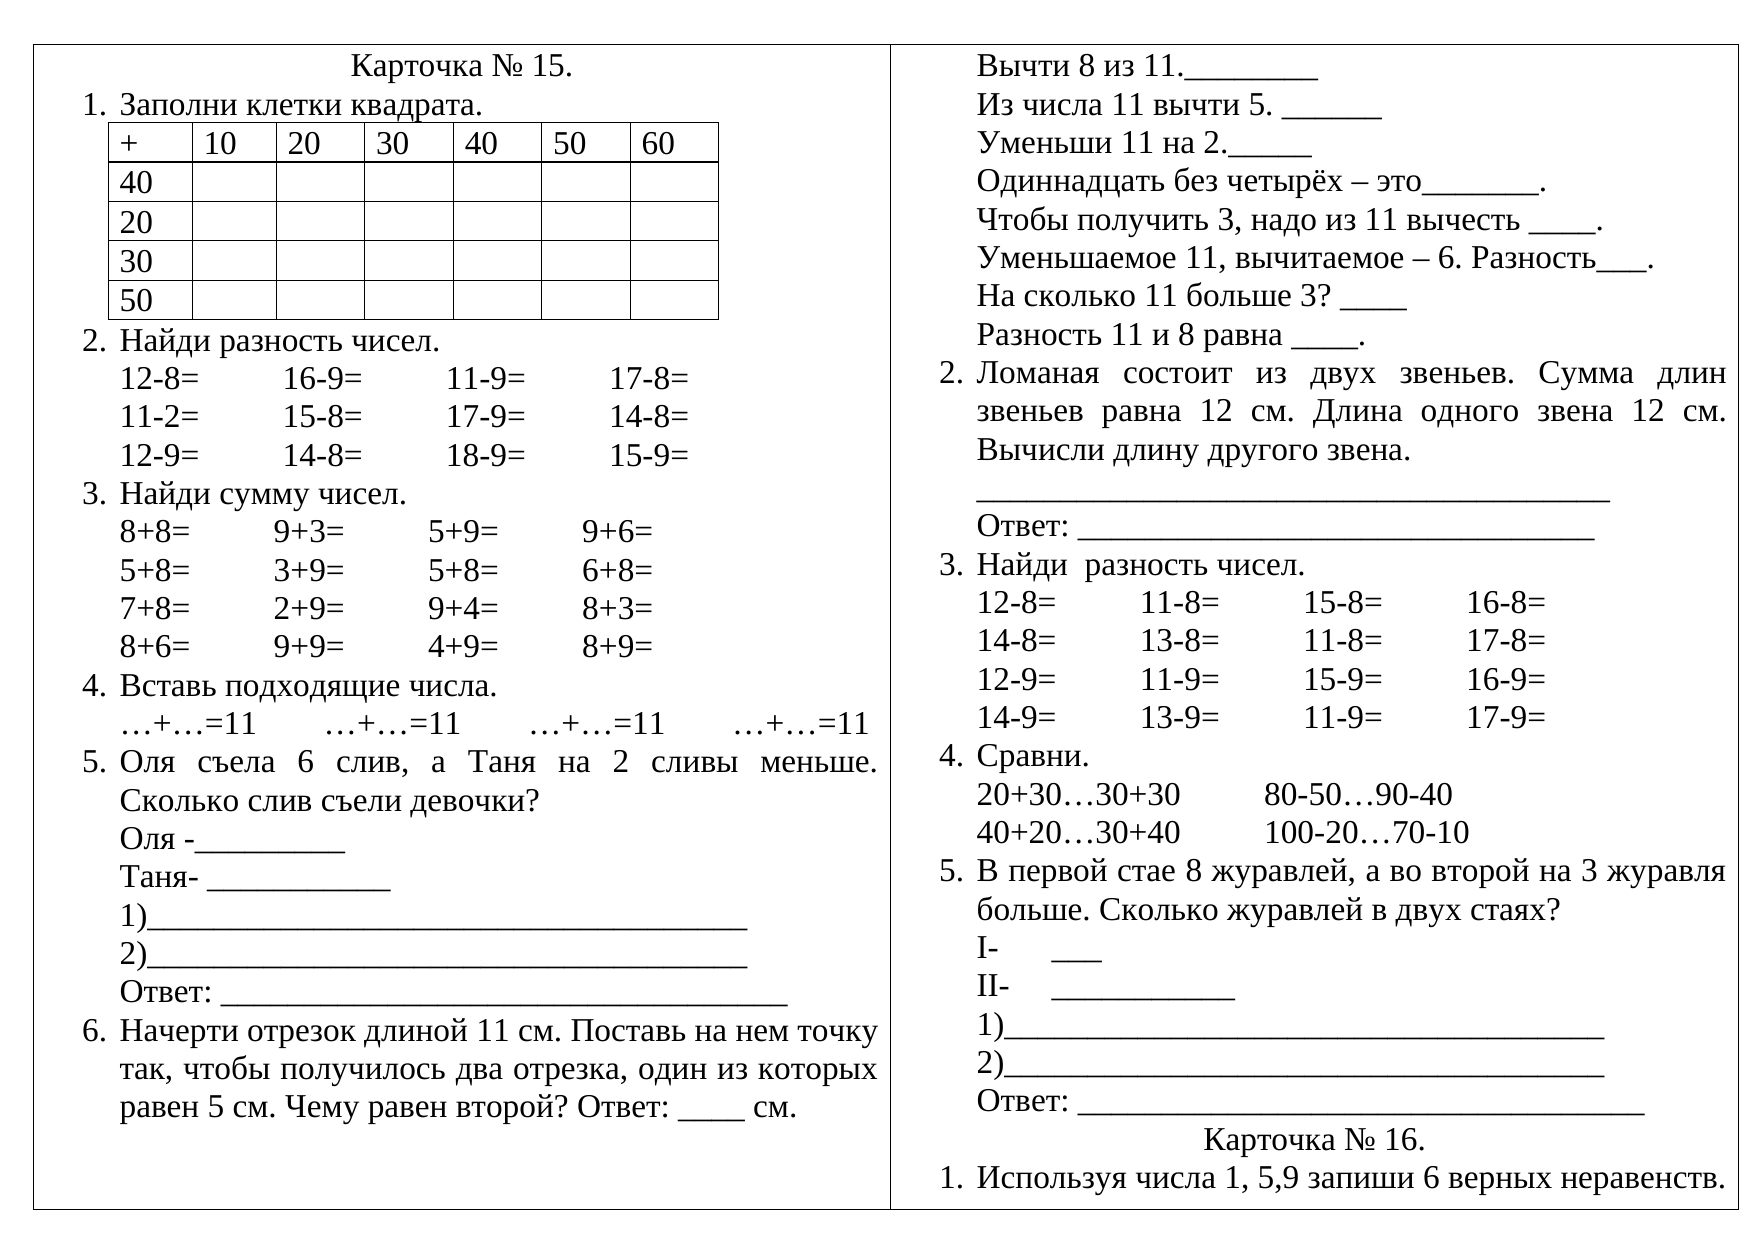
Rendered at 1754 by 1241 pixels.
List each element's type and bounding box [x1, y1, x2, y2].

table_header [34, 45, 890, 1209]
table_header [891, 45, 1738, 1209]
